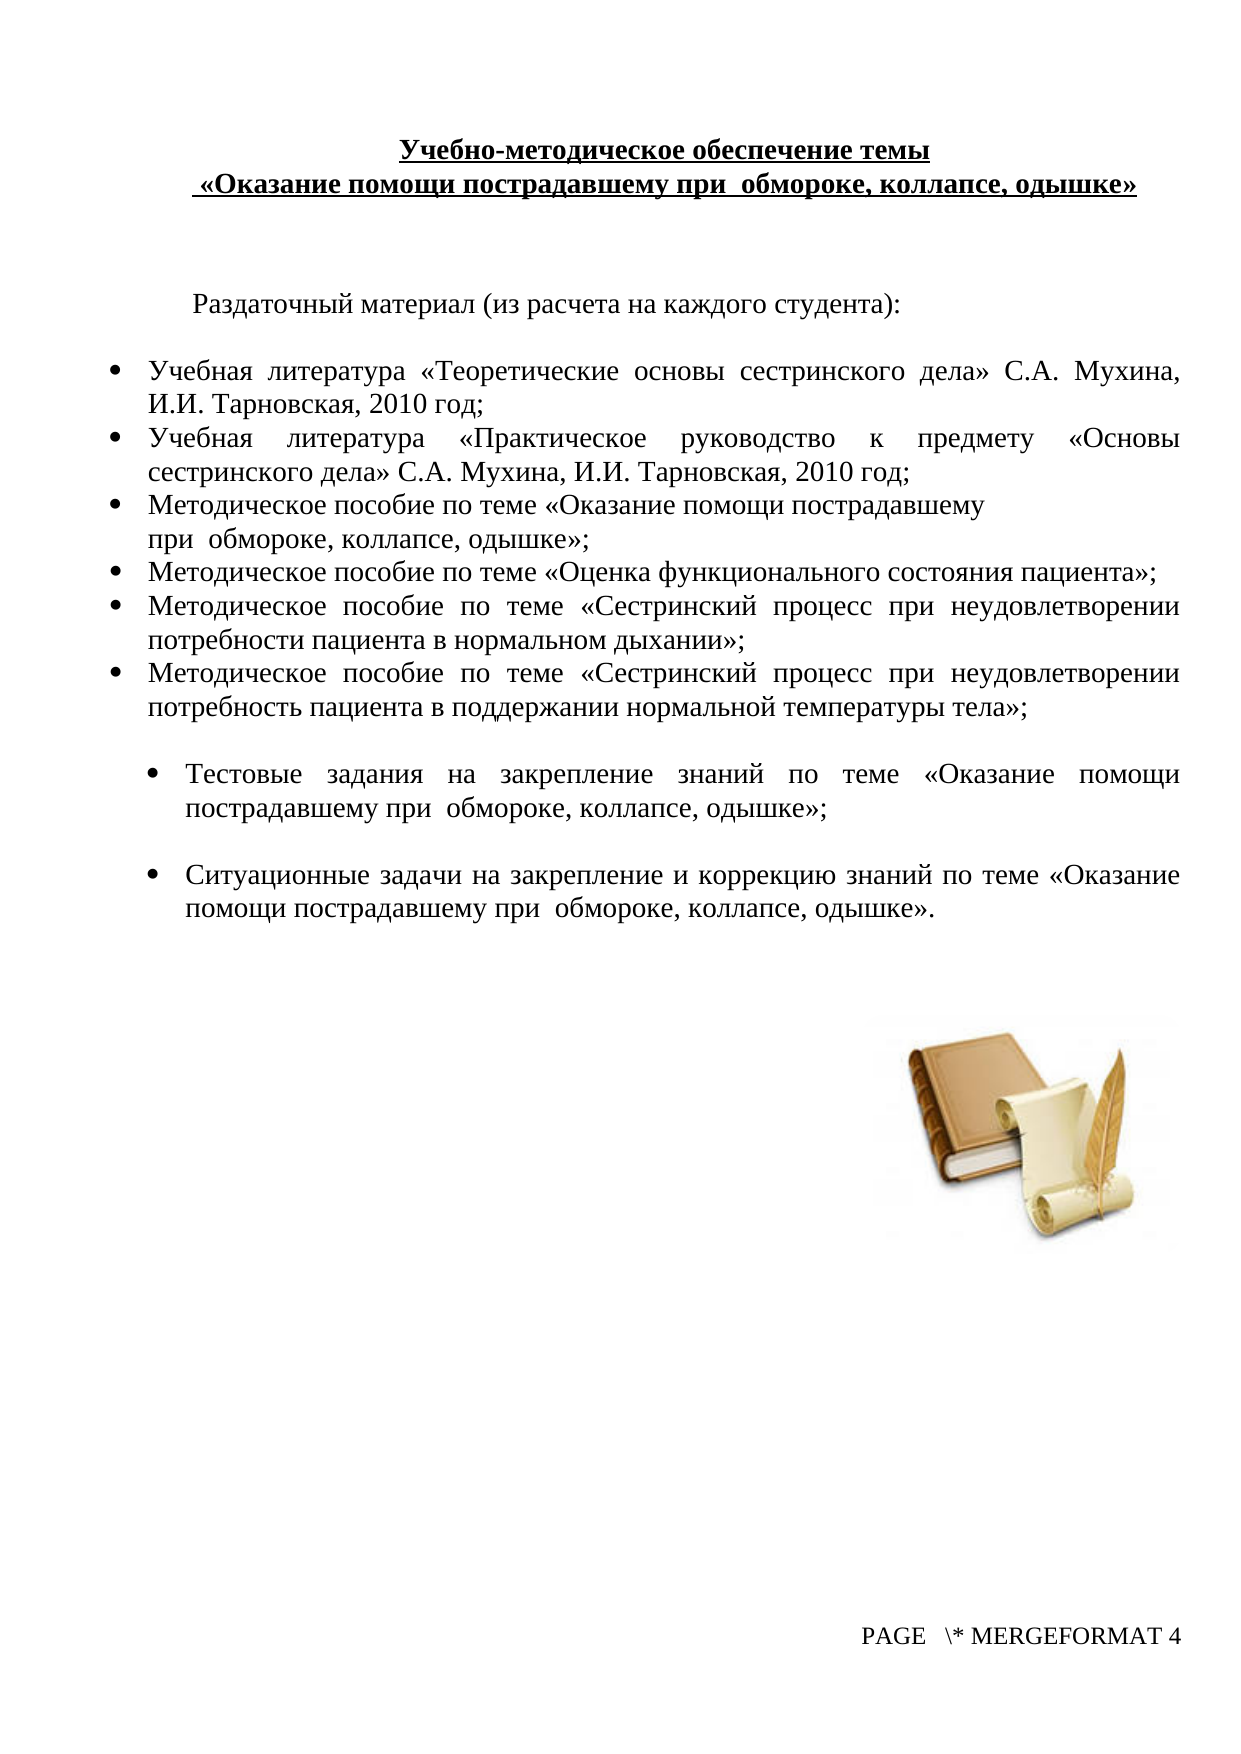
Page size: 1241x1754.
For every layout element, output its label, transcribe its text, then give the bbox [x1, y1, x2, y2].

list Тестовые задания на закрепление знаний по теме «Оказание помощи пострадавшему при обмороке, коллапсе, одышке»; [148, 756, 1181, 823]
list Ситуационные задачи на закрепление и коррекцию знаний по теме «Оказание помощи пострадавшему при обмороке, коллапсе, одышке». [148, 857, 1181, 924]
picture [861, 1014, 1182, 1254]
subtitle Учебно-методическое обеспечение темы [148, 132, 1181, 166]
text Раздаточный материал (из расчета на каждого студента): [192, 286, 1181, 319]
text при обмороке, коллапсе, одышке»; [148, 521, 1181, 554]
list Учебная литература «Практическое руководство к предмету «Основы сестринского дела» С.А. Мухина, И.И. Тарновская, 2010 год; [110, 420, 1181, 487]
list Методическое пособие по теме «Оказание помощи пострадавшему [110, 487, 1181, 521]
list Методическое пособие по теме «Сестринский процесс при неудовлетворении потребность пациента в поддержании нормальной температуры тела»; [111, 655, 1181, 722]
list Методическое пособие по теме «Сестринский процесс при неудовлетворении потребности пациента в нормальном дыхании»; [111, 588, 1181, 655]
subtitle «Оказание помощи пострадавшему при обмороке, коллапсе, одышке» [148, 166, 1181, 199]
list Методическое пособие по теме «Оценка функционального состояния пациента»; [111, 554, 1181, 588]
list Учебная литература «Теоретические основы сестринского дела» С.А. Мухина, И.И. Тарновская, 2010 год; [110, 353, 1181, 420]
